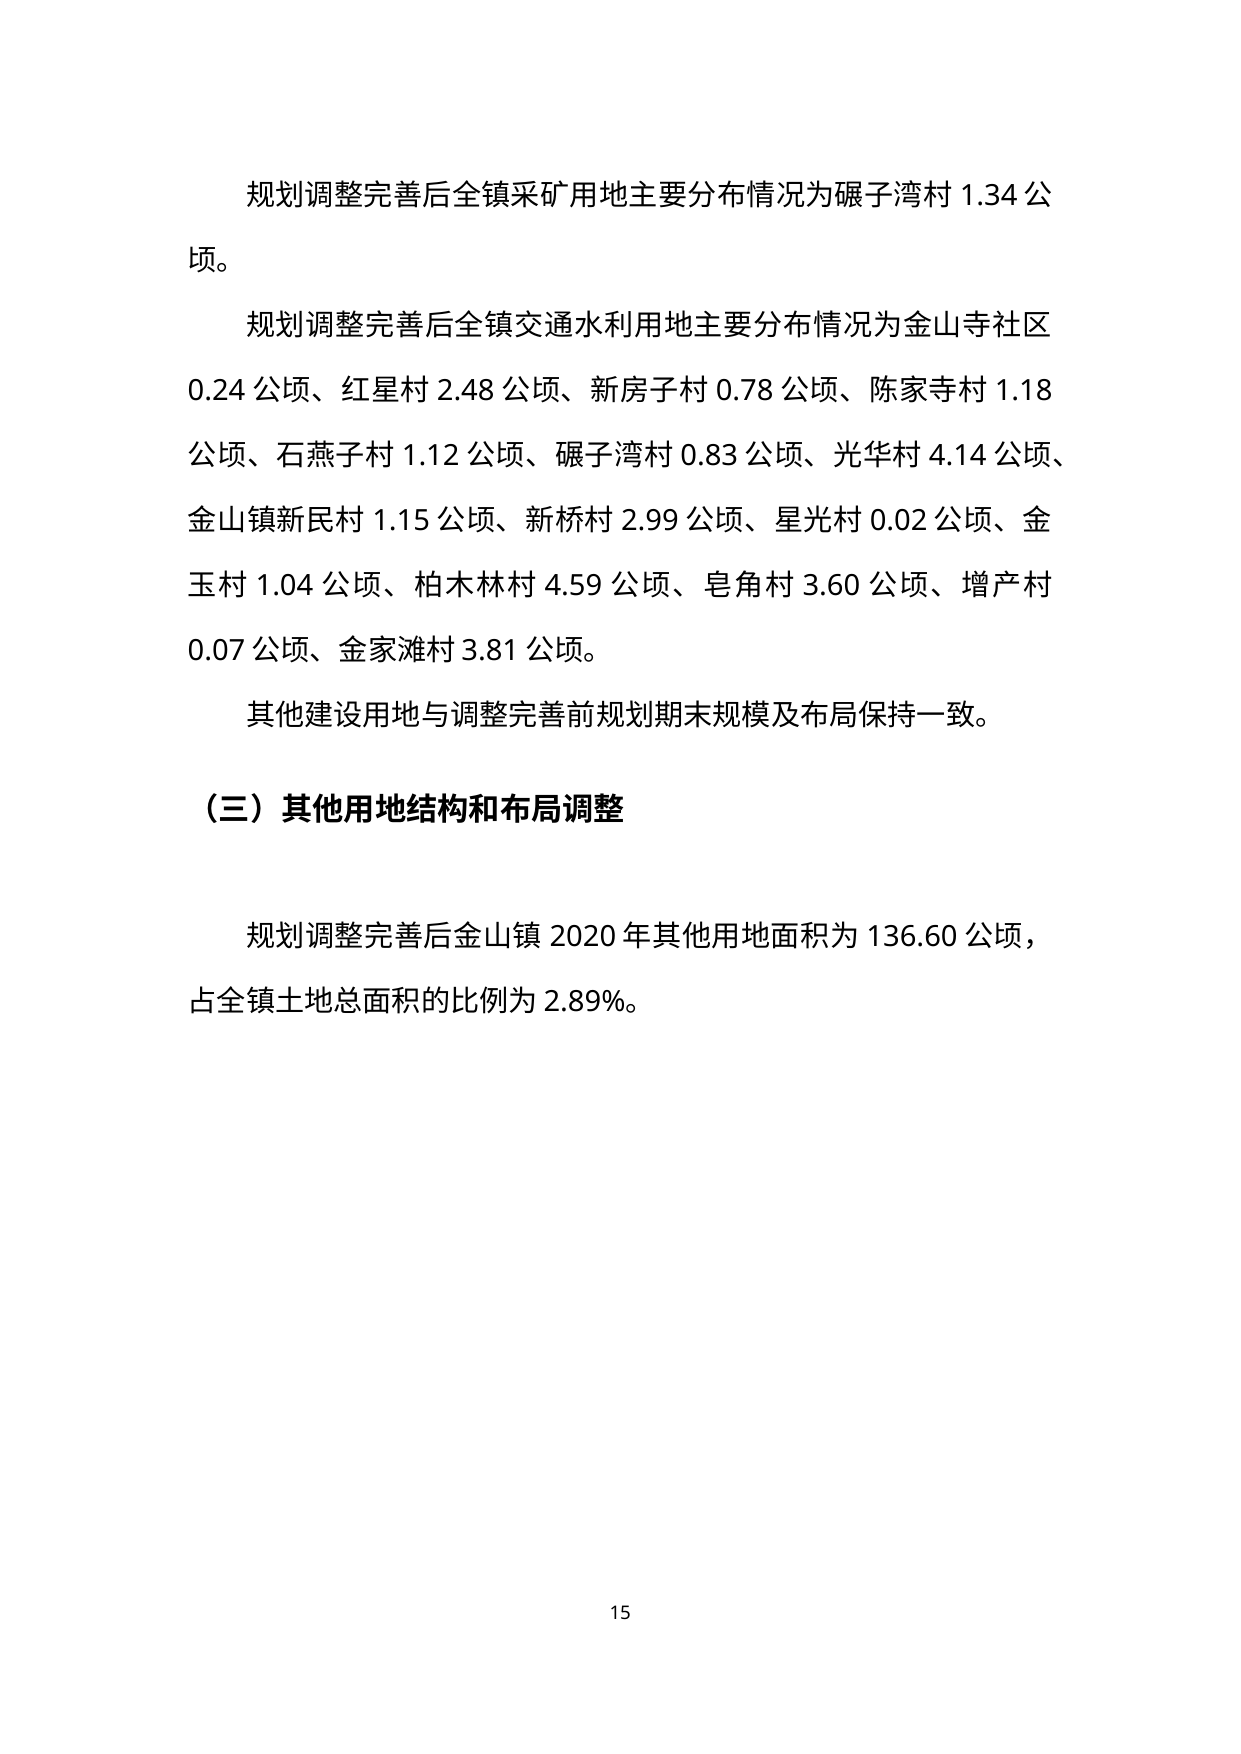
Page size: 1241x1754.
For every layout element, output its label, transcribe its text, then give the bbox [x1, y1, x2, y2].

text 规划调整完善后全镇交通水利用地主要分布情况为金山寺社区0.24公顷、红星村2.48公顷、新房子村0.78公顷、陈家寺村1.18公顷、石燕子村1.12公顷、碾子湾村0.83公顷、光华村4.14公顷、金山镇新民村1.15公顷、新桥村2.99公顷、星光村0.02公顷、金玉村1.04公顷、柏木林村4.59公顷、皂角村3.60公顷、增产村0.07公顷、金家滩村3.81公顷。 [187, 290, 1053, 680]
subtitle （三）其他用地结构和布局调整 [187, 774, 1053, 839]
text 规划调整完善后全镇采矿用地主要分布情况为碾子湾村1.34公顷。 [187, 160, 1053, 290]
text 其他建设用地与调整完善前规划期末规模及布局保持一致。 [187, 680, 1053, 745]
text 规划调整完善后金山镇2020年其他用地面积为136.60公顷，占全镇土地总面积的比例为2.89%。 [187, 901, 1053, 1031]
